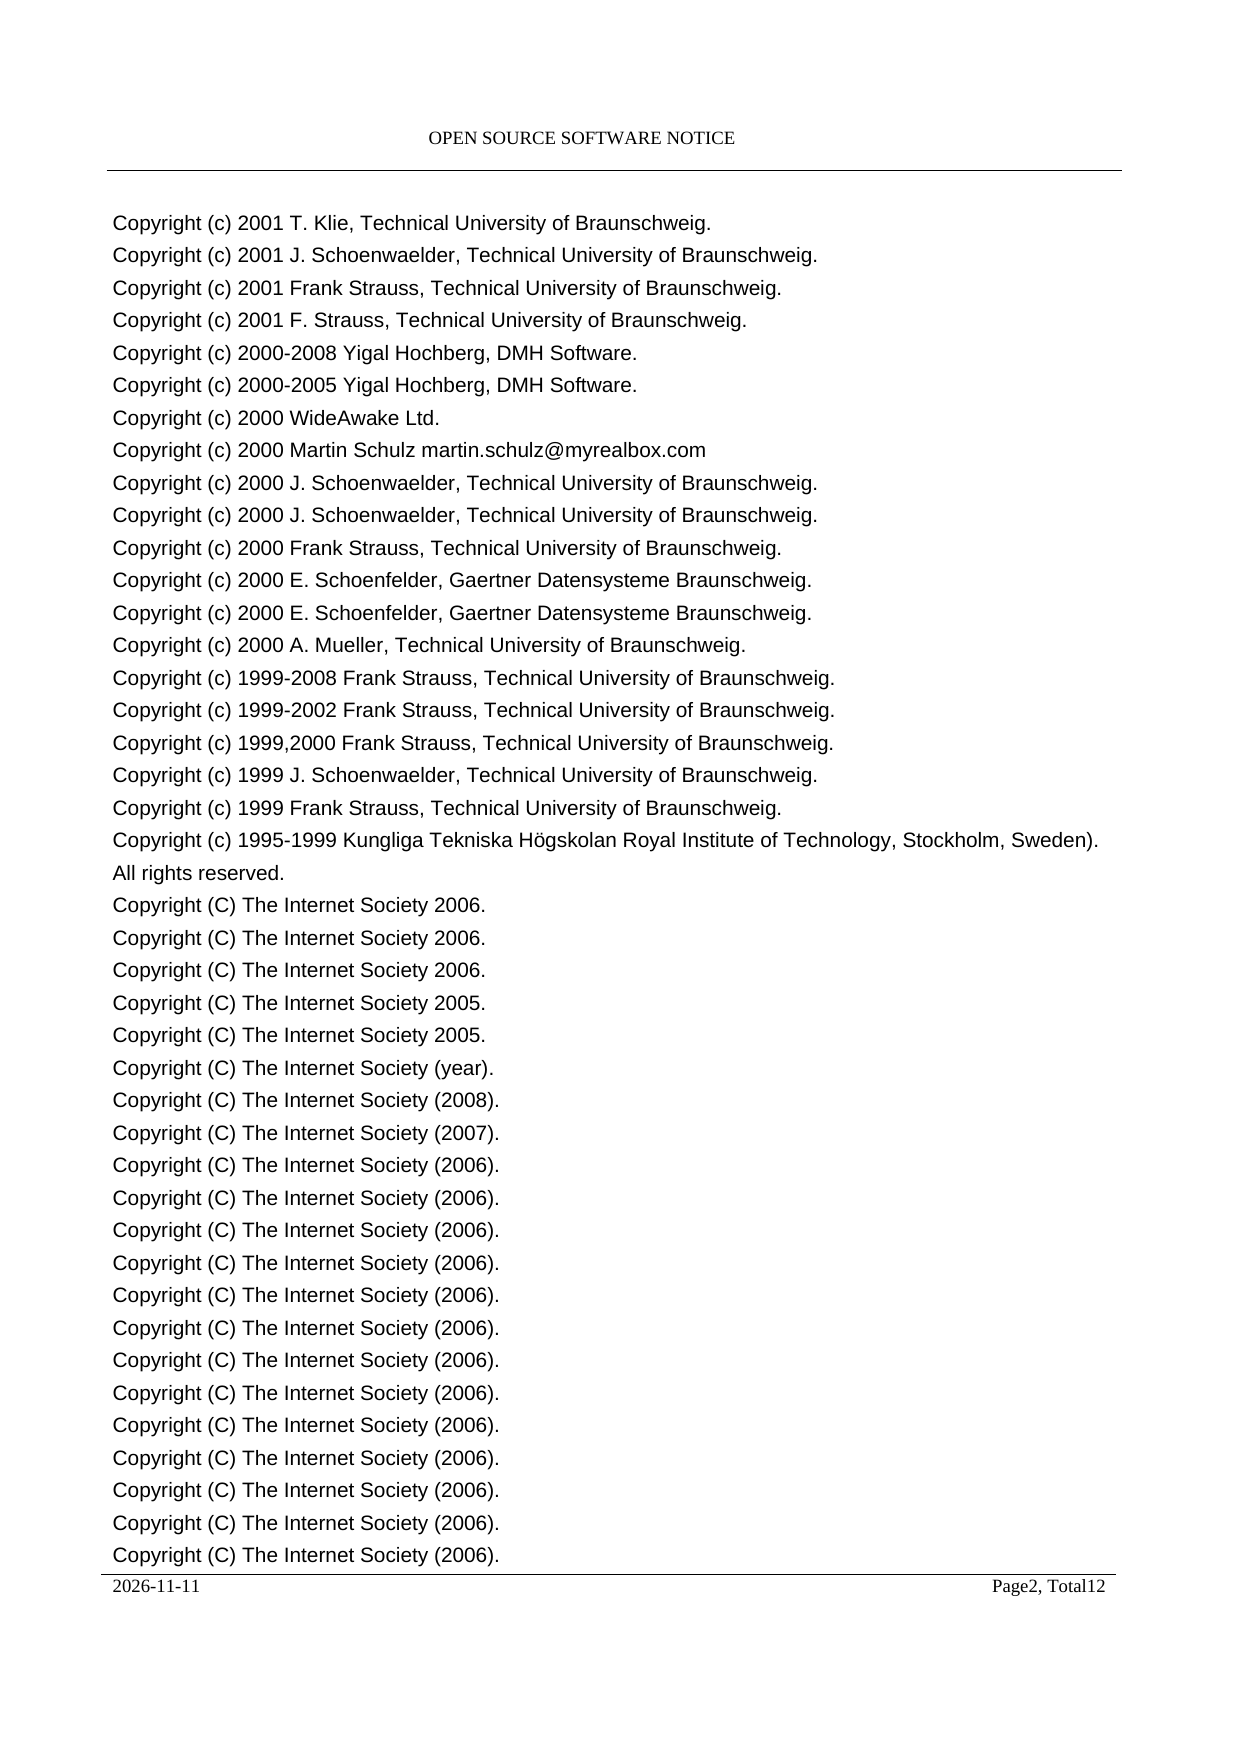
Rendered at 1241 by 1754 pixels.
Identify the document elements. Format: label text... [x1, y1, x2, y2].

text Copyright (c) 2000-2008 Yigal Hochberg, DMH Software. [112, 336, 1128, 369]
text Copyright (C) The Internet Society (2006). [112, 1149, 1128, 1181]
text Copyright (c) 2000 E. Schoenfelder, Gaertner Datensysteme Braunschweig. [112, 564, 1128, 596]
text Copyright (c) 2000 J. Schoenwaelder, Technical University of Braunschweig. [112, 466, 1128, 499]
text Copyright (C) The Internet Society (2006). [112, 1344, 1128, 1376]
text Copyright (C) The Internet Society (2006). [112, 1279, 1128, 1311]
text Copyright (c) 1999,2000 Frank Strauss, Technical University of Braunschweig. [112, 726, 1128, 759]
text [112, 1474, 1128, 1506]
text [112, 1506, 1128, 1539]
text Copyright (c) 1999 J. Schoenwaelder, Technical University of Braunschweig. [112, 759, 1128, 791]
text Copyright (c) 2001 F. Strauss, Technical University of Braunschweig. [112, 304, 1128, 336]
text Copyright (C) The Internet Society (2007). [112, 1116, 1128, 1149]
text Copyright (c) 1999-2008 Frank Strauss, Technical University of Braunschweig. [112, 661, 1128, 694]
text Copyright (C) The Internet Society 2005. [112, 986, 1128, 1019]
text Copyright (c) 2001 T. Klie, Technical University of Braunschweig. [112, 206, 1128, 239]
text Copyright (c) 2000-2005 Yigal Hochberg, DMH Software. [112, 369, 1128, 401]
text Copyright (c) 2000 WideAwake Ltd. [112, 401, 1128, 434]
text Copyright (C) The Internet Society (2006). [112, 1311, 1128, 1344]
text Copyright (C) The Internet Society (2006). [112, 1214, 1128, 1246]
text Copyright (C) The Internet Society (2008). [112, 1084, 1128, 1116]
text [112, 1539, 1128, 1571]
text Copyright (c) 1999-2002 Frank Strauss, Technical University of Braunschweig. [112, 694, 1128, 726]
text Copyright (C) The Internet Society 2006. [112, 954, 1128, 986]
text Copyright (c) 2000 J. Schoenwaelder, Technical University of Braunschweig. [112, 499, 1128, 531]
text Copyright (c) 2000 Frank Strauss, Technical University of Braunschweig. [112, 531, 1128, 564]
text Copyright (C) The Internet Society 2005. [112, 1019, 1128, 1051]
text Copyright (C) The Internet Society 2006. [112, 921, 1128, 954]
text Copyright (C) The Internet Society (2006). [112, 1376, 1128, 1409]
text Copyright (c) 2001 Frank Strauss, Technical University of Braunschweig. [112, 271, 1128, 304]
text Copyright (c) 1995-1999 Kungliga Tekniska Högskolan Royal Institute of Technology, Stockholm, Sweden). All rights reserved. [112, 824, 1128, 889]
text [112, 1441, 1128, 1474]
text Copyright (c) 2000 Martin Schulz martin.schulz@myrealbox.com [112, 434, 1128, 466]
text Copyright (C) The Internet Society (2006). [112, 1409, 1128, 1441]
text Copyright (C) The Internet Society (2006). [112, 1181, 1128, 1214]
text Copyright (C) The Internet Society (year). [112, 1051, 1128, 1084]
text Copyright (c) 2000 A. Mueller, Technical University of Braunschweig. [112, 629, 1128, 661]
text Copyright (c) 2000 E. Schoenfelder, Gaertner Datensysteme Braunschweig. [112, 596, 1128, 629]
text Copyright (c) 1999 Frank Strauss, Technical University of Braunschweig. [112, 791, 1128, 824]
text Copyright (C) The Internet Society (2006). [112, 1246, 1128, 1279]
text Copyright (c) 2001 J. Schoenwaelder, Technical University of Braunschweig. [112, 239, 1128, 271]
text Copyright (C) The Internet Society 2006. [112, 889, 1128, 921]
